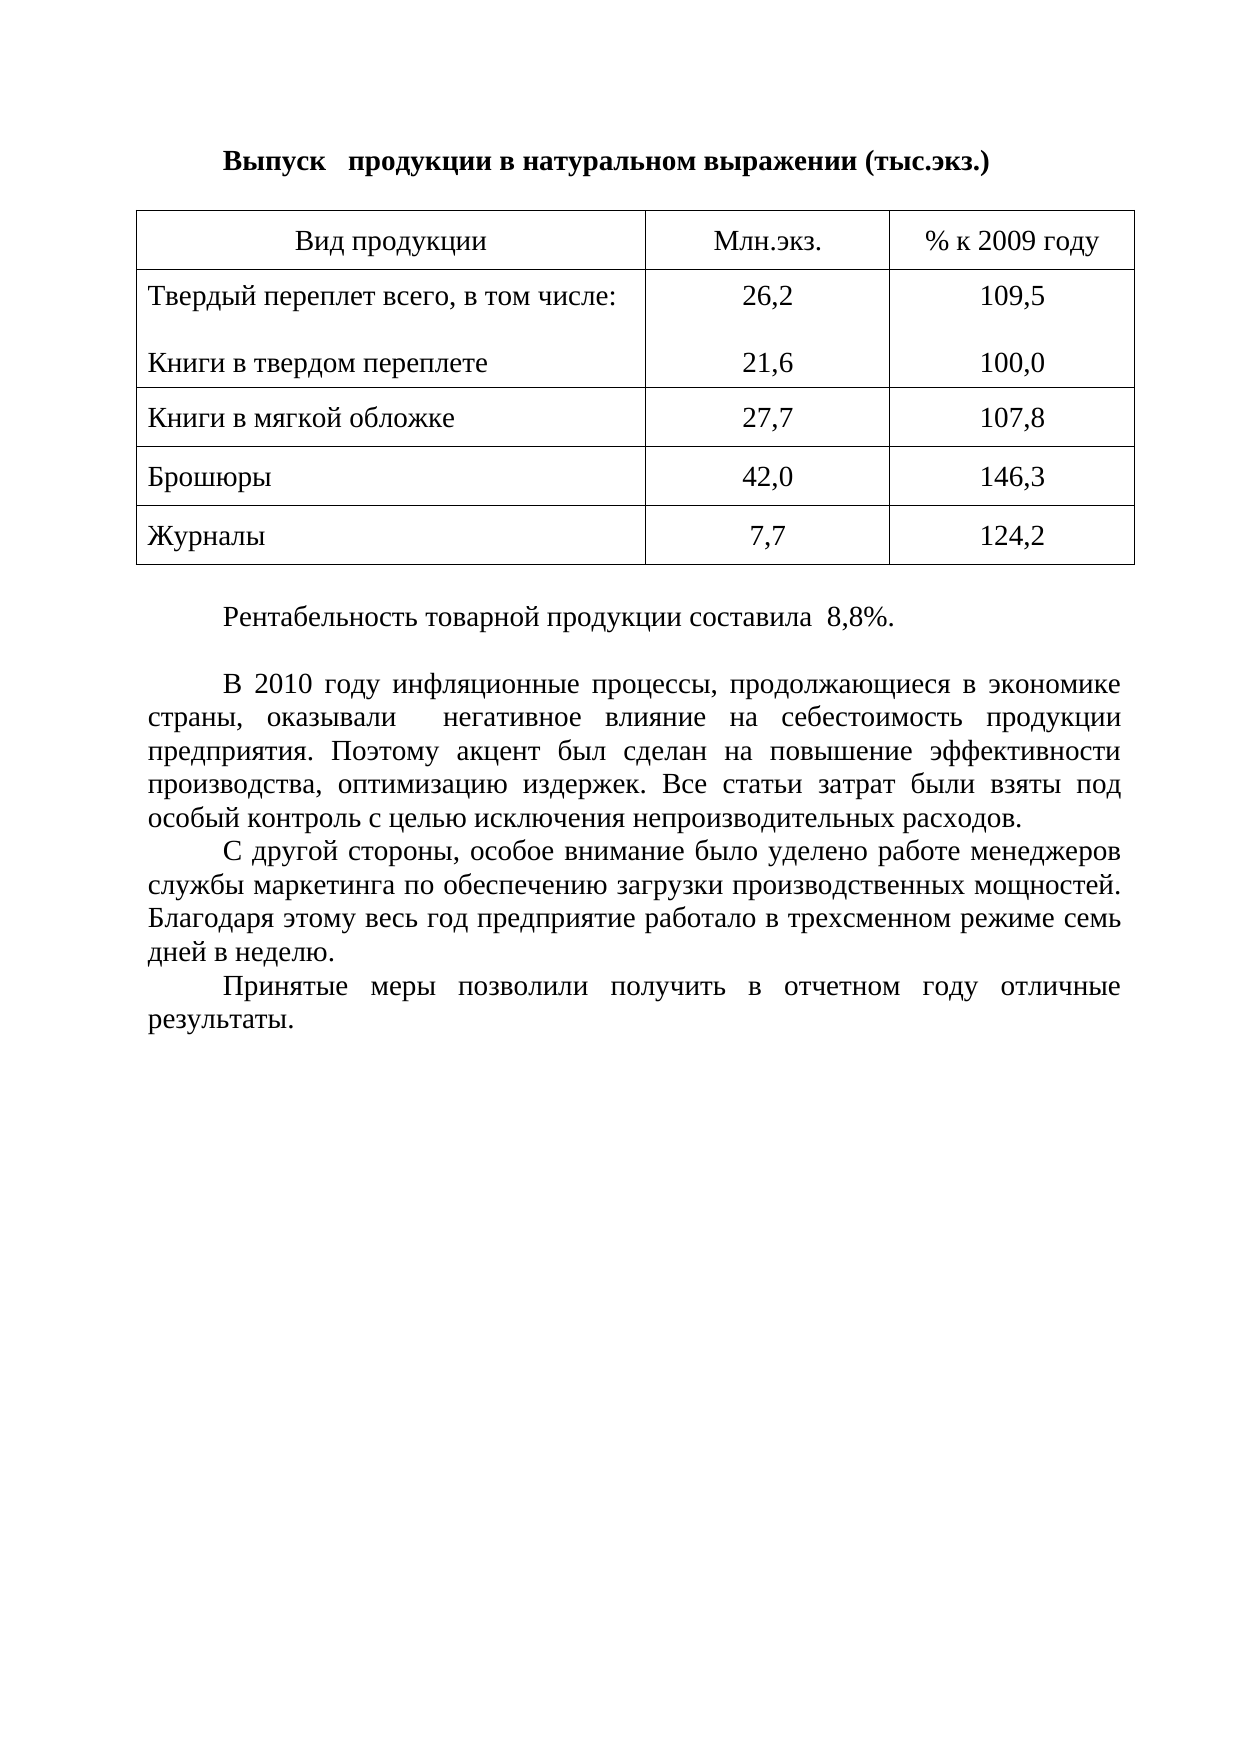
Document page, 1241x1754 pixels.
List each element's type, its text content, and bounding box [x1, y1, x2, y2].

table_cell 146,3 [890, 447, 1134, 505]
table_cell Брошюры [137, 447, 645, 505]
text В 2010 году инфляционные процессы, продолжающиеся в экономике страны, оказывали негативное влияние на себестоимость продукции предприятия. Поэтому акцент был сделан на повышение эффективности производства, оптимизацию издержек. Все статьи затрат были взяты под особый контроль с целью исключения непроизводительных расходов. [148, 666, 1122, 833]
text Рентабельность товарной продукции составила 8,8%. [148, 599, 1122, 632]
table_cell 107,8 [890, 388, 1134, 446]
table_cell Журналы [137, 506, 645, 564]
table_cell 7,7 [646, 506, 889, 564]
table_cell Книги в мягкой обложке [137, 388, 645, 446]
table_cell Твердый переплет всего, в том числе: Книги в твердом переплете [137, 270, 645, 387]
table_cell 109,5 100,0 [890, 270, 1134, 387]
text С другой стороны, особое внимание было уделено работе менеджеров службы маркетинга по обеспечению загрузки производственных мощностей. Благодаря этому весь год предприятие работало в трехсменном режиме семь дней в неделю. [148, 833, 1122, 968]
table_cell 27,7 [646, 388, 889, 446]
table_cell 124,2 [890, 506, 1134, 564]
table_cell 26,2 21,6 [646, 270, 889, 387]
text Выпуск продукции в натуральном выражении (тыс.экз.) [148, 143, 1122, 176]
table_cell 42,0 [646, 447, 889, 505]
text Принятые меры позволили получить в отчетном году отличные результаты. [148, 968, 1122, 1035]
table_header Вид продукции [137, 211, 645, 269]
table_header Млн.экз. [646, 211, 889, 269]
table_header % к 2009 году [890, 211, 1134, 269]
